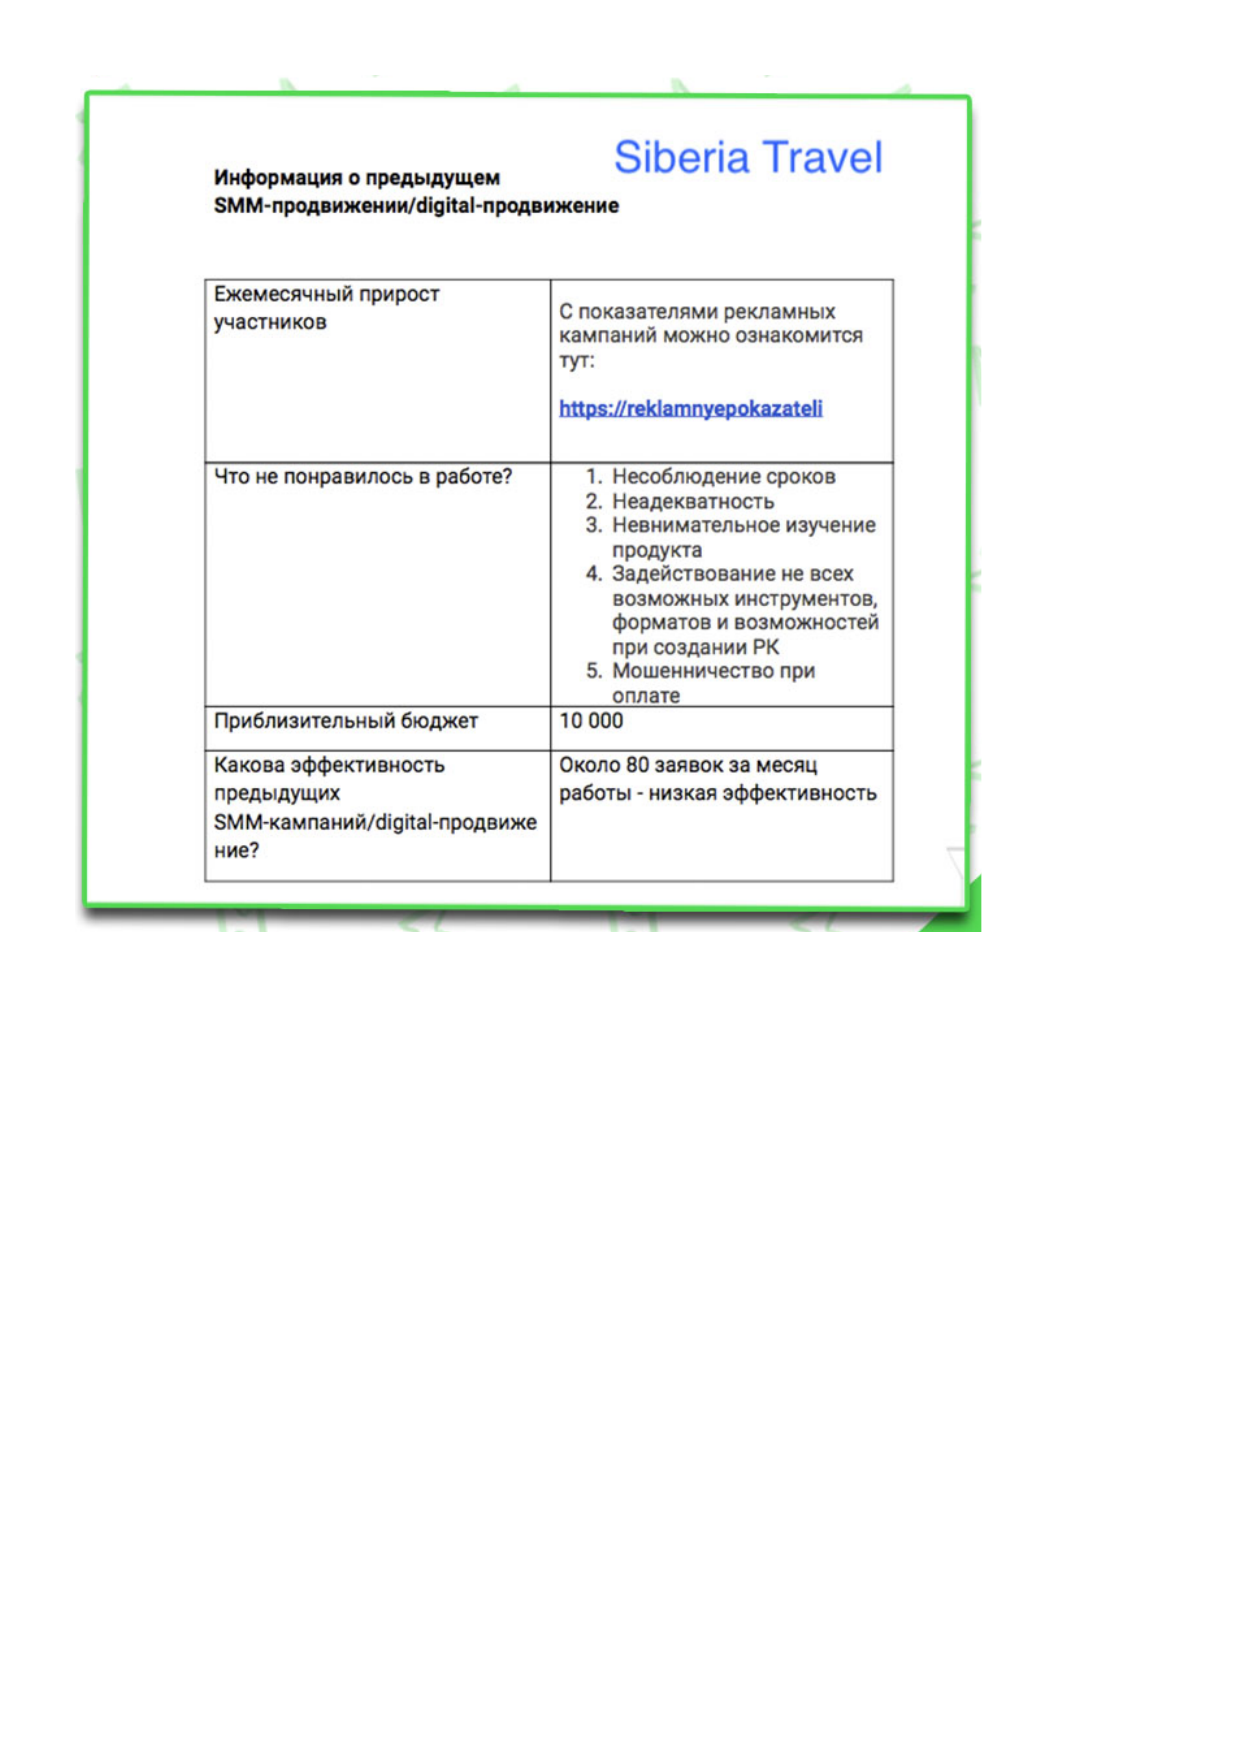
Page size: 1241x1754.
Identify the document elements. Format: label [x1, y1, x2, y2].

picture [75, 75, 982, 932]
